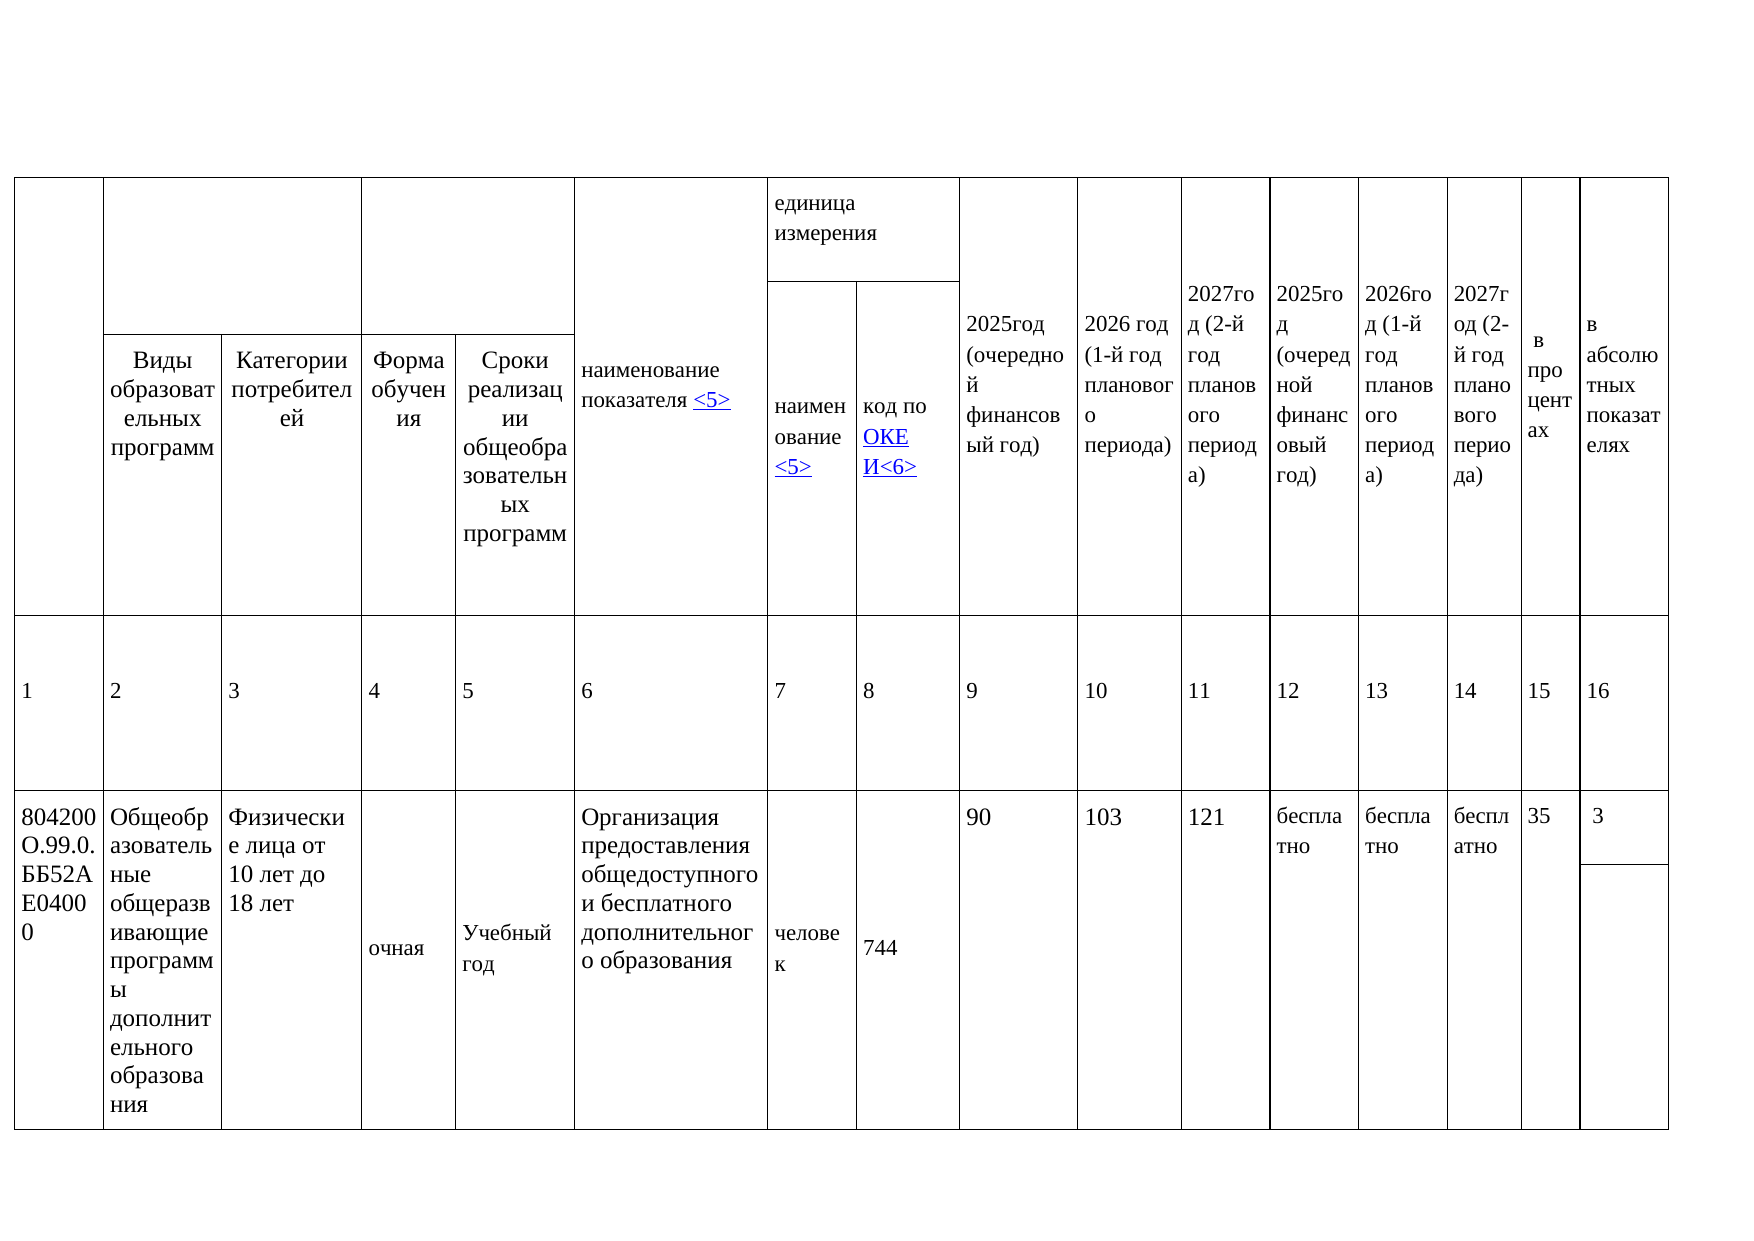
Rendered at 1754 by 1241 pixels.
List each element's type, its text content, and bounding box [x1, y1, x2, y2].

table_cell 1 [15, 616, 103, 790]
table_cell 12 [1271, 616, 1358, 790]
table_cell 804200О.99.0.ББ52АЕ04000 [15, 791, 103, 1129]
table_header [362, 178, 574, 334]
table_cell бесплатно [1448, 791, 1521, 1129]
table_cell Общеобразовательные общеразвивающие программы дополнительного образования [104, 791, 221, 1129]
table_cell Учебный год [456, 791, 574, 1129]
table_cell наименование <5> [768, 282, 856, 615]
table_cell 2026 год (1-й год планового периода) [1078, 178, 1181, 615]
table_cell Сроки реализации общеобразовательных программ [456, 335, 574, 615]
table_cell 9 [960, 616, 1077, 790]
table_cell 103 [1078, 791, 1181, 1129]
table_cell [1581, 865, 1668, 1129]
table_cell 2027год (2-й год планового периода) [1448, 178, 1521, 615]
table_cell единица измерения [768, 178, 959, 281]
table_cell 2 [104, 616, 221, 790]
table_cell Организация предоставления общедоступного и бесплатного дополнительного образования [575, 791, 767, 1129]
table_cell 744 [857, 791, 959, 1129]
table_cell 7 [768, 616, 856, 790]
table_cell 15 [1522, 616, 1579, 790]
table_cell 2026год (1-й год планового периода) [1359, 178, 1447, 615]
table_cell код по ОКЕИ<6> [857, 282, 959, 615]
table_cell 5 [456, 616, 574, 790]
table_cell 3 [1581, 791, 1668, 863]
table_cell бесплатно [1271, 791, 1358, 1129]
table_cell 3 [222, 616, 361, 790]
table_cell бесплатно [1359, 791, 1447, 1129]
table_cell 121 [1182, 791, 1269, 1129]
table_cell 90 [960, 791, 1077, 1129]
table_cell в процентах [1522, 178, 1579, 615]
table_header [15, 178, 103, 615]
table_cell очная [362, 791, 455, 1129]
table_cell 8 [857, 616, 959, 790]
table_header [104, 178, 361, 334]
table_cell 13 [1359, 616, 1447, 790]
table_cell Категории потребителей [222, 335, 361, 615]
table_cell наименование показателя <5> [575, 178, 767, 615]
table_cell 2025год (очередной финансовый год) [960, 178, 1077, 615]
table_cell Форма обучения [362, 335, 455, 615]
table_cell Физические лица от 10 лет до 18 лет [222, 791, 361, 1129]
table_cell человек [768, 791, 856, 1129]
table_cell 2027год (2-й год планового периода) [1182, 178, 1269, 615]
table_cell 10 [1078, 616, 1181, 790]
table_cell в абсолютных показателях [1581, 178, 1668, 615]
table_cell 11 [1182, 616, 1269, 790]
table_cell 2025год (очередной финансовый год) [1271, 178, 1358, 615]
table_cell 16 [1581, 616, 1668, 790]
table_cell 14 [1448, 616, 1521, 790]
table_cell 35 [1522, 791, 1579, 1129]
table_cell Виды образовательных программ [104, 335, 221, 615]
table_cell 4 [362, 616, 455, 790]
table_cell 6 [575, 616, 767, 790]
